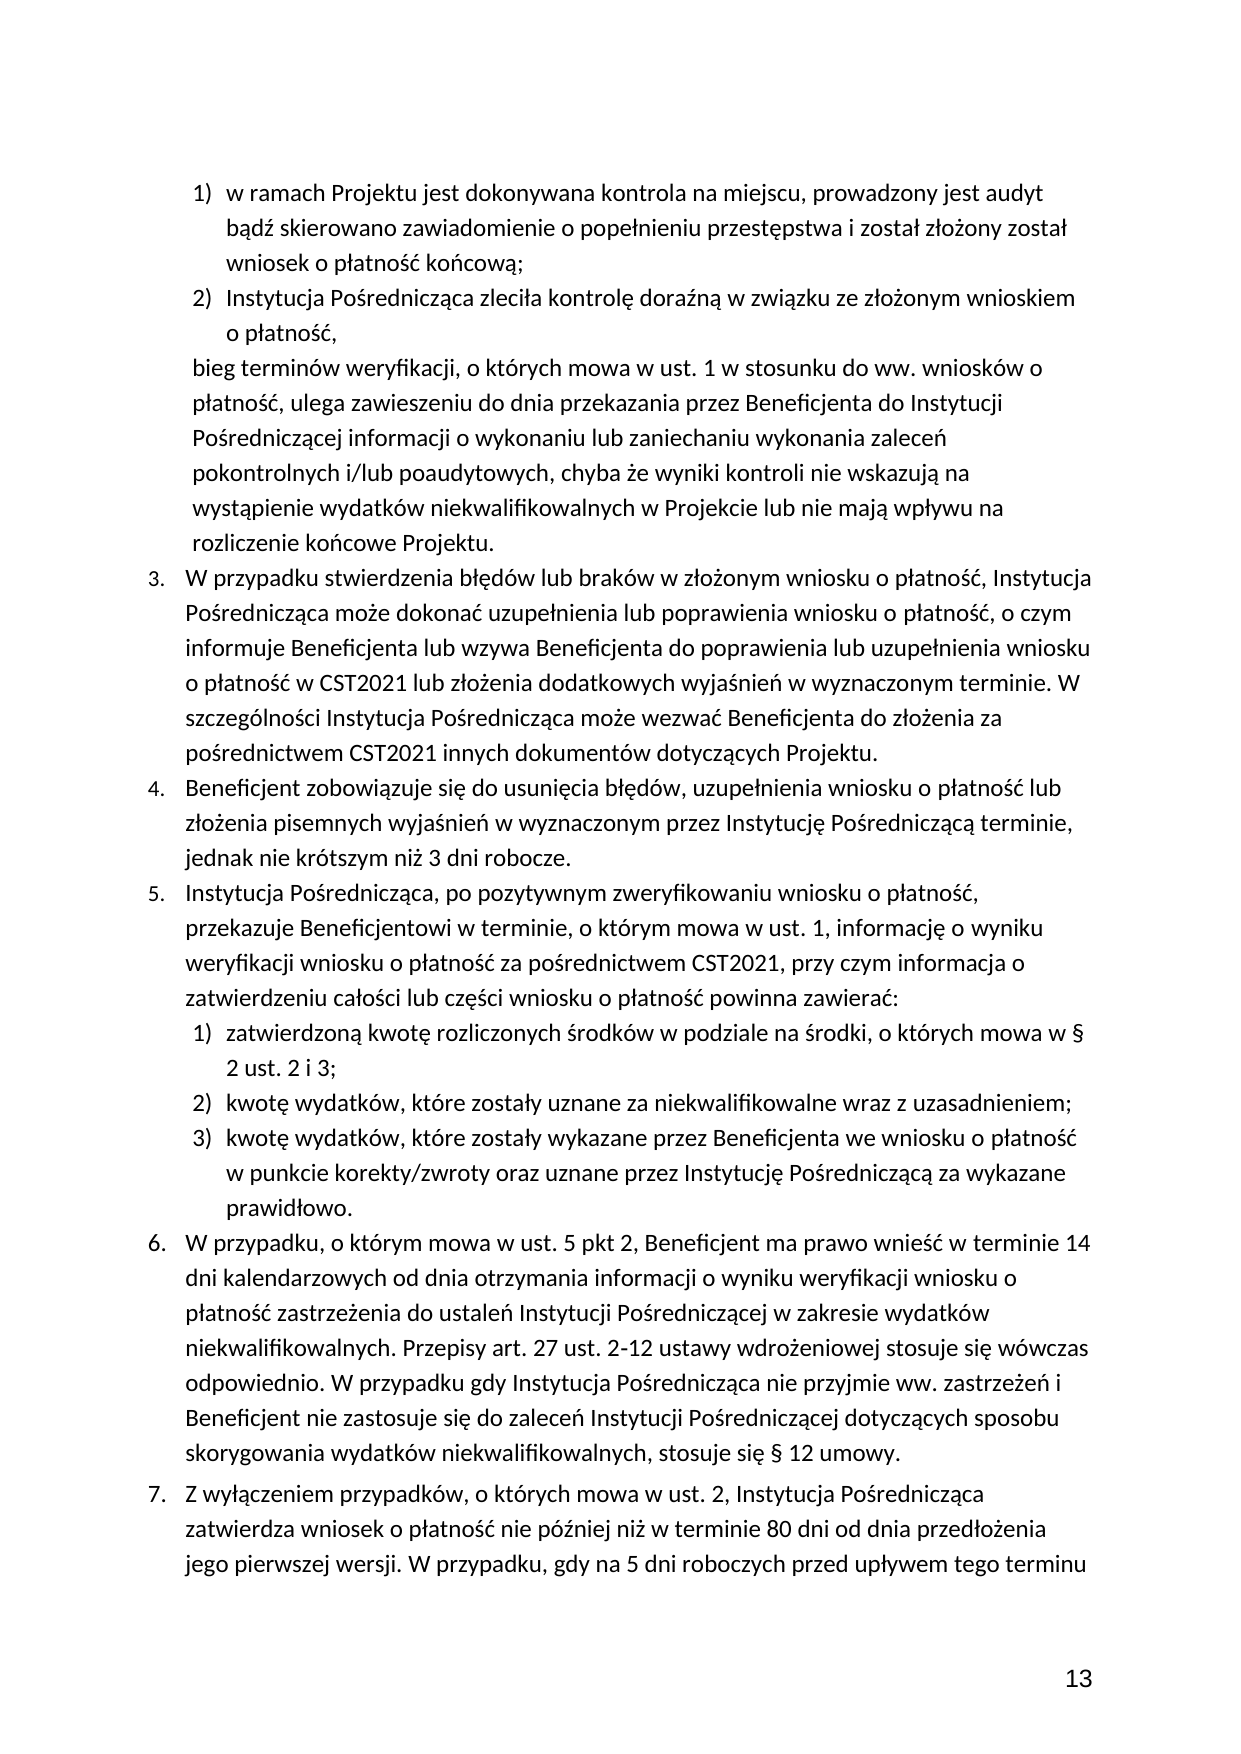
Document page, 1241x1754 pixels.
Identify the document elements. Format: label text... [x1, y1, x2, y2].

list kwotę wydatków, które zostały wykazane przez Beneficjenta we wniosku o płatność w punkcie korekty/zwroty oraz uznane przez Instytucję Pośredniczącą za wykazane prawidłowo. [192, 1122, 1092, 1223]
list Beneficjent zobowiązuje się do usunięcia błędów, uzupełnienia wniosku o płatność lub złożenia pisemnych wyjaśnień w wyznaczonym przez Instytucję Pośredniczącą terminie, jednak nie krótszym niż 3 dni robocze. [148, 772, 1092, 873]
list Instytucja Pośrednicząca, po pozytywnym zweryfikowaniu wniosku o płatność, przekazuje Beneficjentowi w terminie, o którym mowa w ust. 1, informację o wyniku weryfikacji wniosku o płatność za pośrednictwem CST2021, przy czym informacja o zatwierdzeniu całości lub części wniosku o płatność powinna zawierać: [148, 877, 1092, 1013]
list W przypadku stwierdzenia błędów lub braków w złożonym wniosku o płatność, Instytucja Pośrednicząca może dokonać uzupełnienia lub poprawienia wniosku o płatność, o czym informuje Beneficjenta lub wzywa Beneficjenta do poprawienia lub uzupełnienia wniosku o płatność w CST2021 lub złożenia dodatkowych wyjaśnień w wyznaczonym terminie. W szczególności Instytucja Pośrednicząca może wezwać Beneficjenta do złożenia za pośrednictwem CST2021 innych dokumentów dotyczących Projektu. [148, 562, 1092, 768]
list w ramach Projektu jest dokonywana kontrola na miejscu, prowadzony jest audyt bądź skierowano zawiadomienie o popełnieniu przestępstwa i został złożony został wniosek o płatność końcową; [192, 177, 1092, 278]
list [148, 1478, 1092, 1579]
list W przypadku, o którym mowa w ust. 5 pkt 2, Beneficjent ma prawo wnieść w terminie 14 dni kalendarzowych od dnia otrzymania informacji o wyniku weryfikacji wniosku o płatność zastrzeżenia do ustaleń Instytucji Pośredniczącej w zakresie wydatków niekwalifikowalnych. Przepisy art. 27 ust. 2‐12 ustawy wdrożeniowej stosuje się wówczas odpowiednio. W przypadku gdy Instytucja Pośrednicząca nie przyjmie ww. zastrzeżeń i Beneficjent nie zastosuje się do zaleceń Instytucji Pośredniczącej dotyczących sposobu skorygowania wydatków niekwalifikowalnych, stosuje się § 12 umowy. [148, 1227, 1092, 1468]
list kwotę wydatków, które zostały uznane za niekwalifikowalne wraz z uzasadnieniem; [192, 1087, 1092, 1118]
list Instytucja Pośrednicząca zleciła kontrolę doraźną w związku ze złożonym wnioskiem o płatność, [192, 282, 1092, 348]
text bieg terminów weryfikacji, o których mowa w ust. 1 w stosunku do ww. wniosków o płatność, ulega zawieszeniu do dnia przekazania przez Beneficjenta do Instytucji Pośredniczącej informacji o wykonaniu lub zaniechaniu wykonania zaleceń pokontrolnych i/lub poaudytowych, chyba że wyniki kontroli nie wskazują na wystąpienie wydatków niekwalifikowalnych w Projekcie lub nie mają wpływu na rozliczenie końcowe Projektu. [192, 352, 1092, 558]
list zatwierdzoną kwotę rozliczonych środków w podziale na środki, o których mowa w § 2 ust. 2 i 3; [192, 1017, 1092, 1083]
